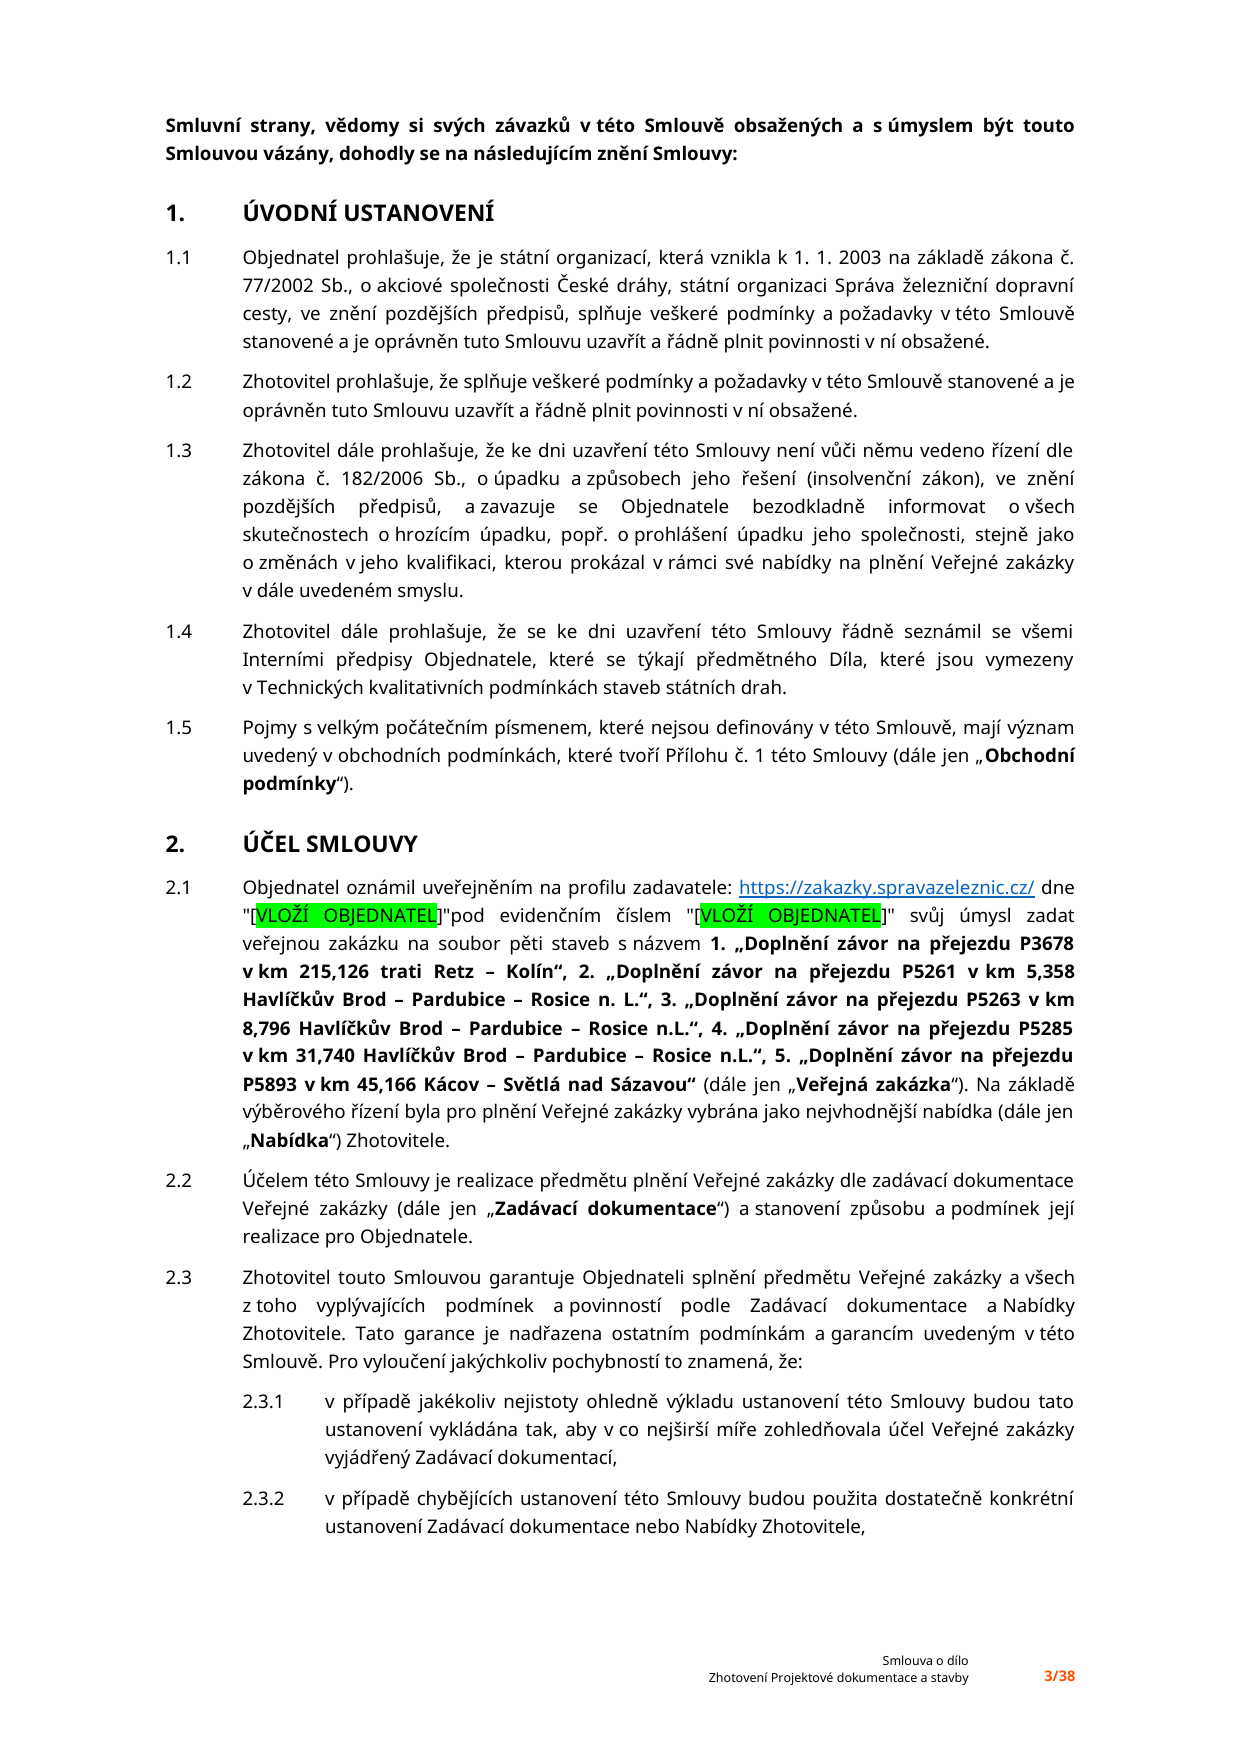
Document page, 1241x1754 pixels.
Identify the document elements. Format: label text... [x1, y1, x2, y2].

text Objednatel oznámil uveřejněním na profilu zadavatele: https://zakazky.spravazeleznic.cz/ dne "[VLOŽÍ OBJEDNATEL]"pod evidenčním číslem "[VLOŽÍ OBJEDNATEL]" svůj úmysl zadat veřejnou zakázku na soubor pěti staveb s názvem 1. „Doplnění závor na přejezdu P3678 v km 215,126 trati Retz – Kolín“, 2. „Doplnění závor na přejezdu P5261 v km 5,358 Havlíčkův Brod – Pardubice – Rosice n. L.“, 3. „Doplnění závor na přejezdu P5263 v km 8,796 Havlíčkův Brod – Pardubice – Rosice n.L.“, 4. „Doplnění závor na přejezdu P5285 v km 31,740 Havlíčkův Brod – Pardubice – Rosice n.L.“, 5. „Doplnění závor na přejezdu P5893 v km 45,166 Kácov – Světlá nad Sázavou“ (dále jen „Veřejná zakázka“). Na základě výběrového řízení byla pro plnění Veřejné zakázky vybrána jako nejvhodnější nabídka (dále jen „Nabídka“) Zhotovitele. [165, 875, 1075, 1152]
text ÚČEL SMLOUVY [165, 828, 1075, 859]
text Pojmy s velkým počátečním písmenem, které nejsou definovány v této Smlouvě, mají význam uvedený v obchodních podmínkách, které tvoří Přílohu č. 1 této Smlouvy (dále jen „Obchodní podmínky“). [165, 714, 1075, 796]
text Smluvní strany, vědomy si svých závazků v této Smlouvě obsažených a s úmyslem být touto Smlouvou vázány, dohodly se na následujícím znění Smlouvy: [165, 112, 1075, 166]
text Zhotovitel touto Smlouvou garantuje Objednateli splnění předmětu Veřejné zakázky a všech z toho vyplývajících podmínek a povinností podle Zadávací dokumentace a Nabídky Zhotovitele. Tato garance je nadřazena ostatním podmínkám a garancím uvedeným v této Smlouvě. Pro vyloučení jakýchkoliv pochybností to znamená, že: [165, 1264, 1075, 1373]
text Zhotovitel dále prohlašuje, že ke dni uzavření této Smlouvy není vůči němu vedeno řízení dle zákona č. 182/2006 Sb., o úpadku a způsobech jeho řešení (insolvenční zákon), ve znění pozdějších předpisů, a zavazuje se Objednatele bezodkladně informovat o všech skutečnostech o hrozícím úpadku, popř. o prohlášení úpadku jeho společnosti, stejně jako o změnách v jeho kvalifikaci, kterou prokázal v rámci své nabídky na plnění Veřejné zakázky v dále uvedeném smyslu. [165, 437, 1075, 603]
text Objednatel prohlašuje, že je státní organizací, která vznikla k 1. 1. 2003 na základě zákona č. 77/2002 Sb., o akciové společnosti České dráhy, státní organizaci Správa železniční dopravní cesty, ve znění pozdějších předpisů, splňuje veškeré podmínky a požadavky v této Smlouvě stanovené a je oprávněn tuto Smlouvu uzavřít a řádně plnit povinnosti v ní obsažené. [165, 244, 1075, 354]
text v případě chybějících ustanovení této Smlouvy budou použita dostatečně konkrétní ustanovení Zadávací dokumentace nebo Nabídky Zhotovitele, [242, 1485, 1075, 1539]
text Zhotovitel prohlašuje, že splňuje veškeré podmínky a požadavky v této Smlouvě stanovené a je oprávněn tuto Smlouvu uzavřít a řádně plnit povinnosti v ní obsažené. [165, 369, 1075, 422]
text Zhotovitel dále prohlašuje, že se ke dni uzavření této Smlouvy řádně seznámil se všemi Interními předpisy Objednatele, které se týkají předmětného Díla, které jsou vymezeny v Technických kvalitativních podmínkách staveb státních drah. [165, 618, 1075, 699]
text Účelem této Smlouvy je realizace předmětu plnění Veřejné zakázky dle zadávací dokumentace Veřejné zakázky (dále jen „Zadávací dokumentace“) a stanovení způsobu a podmínek její realizace pro Objednatele. [165, 1167, 1075, 1249]
text ÚVODNÍ USTANOVENÍ [165, 197, 1075, 229]
text v případě jakékoliv nejistoty ohledně výkladu ustanovení této Smlouvy budou tato ustanovení vykládána tak, aby v co nejširší míře zohledňovala účel Veřejné zakázky vyjádřený Zadávací dokumentací, [242, 1388, 1075, 1470]
